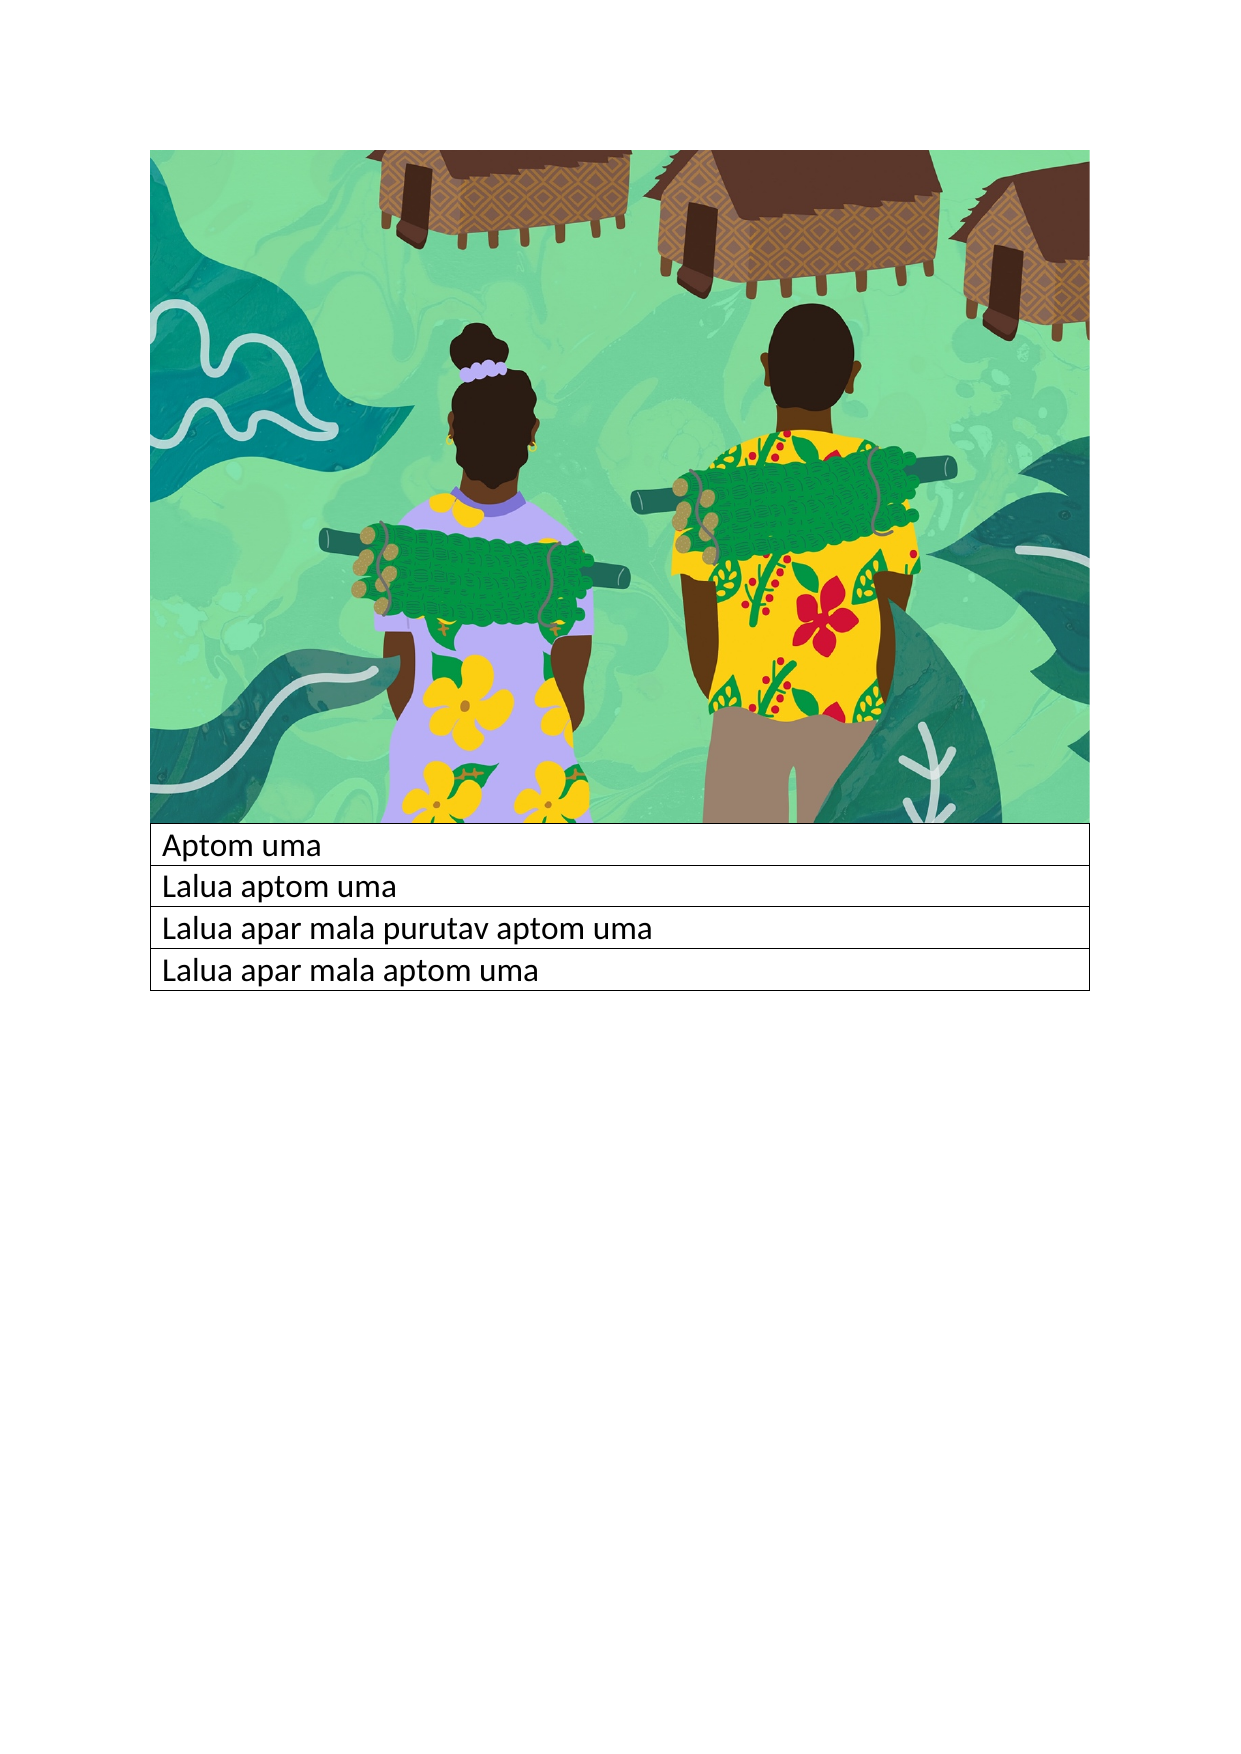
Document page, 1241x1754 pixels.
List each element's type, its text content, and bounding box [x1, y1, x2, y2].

table_header Aptom uma [151, 824, 1089, 864]
picture [150, 150, 1090, 823]
table_cell Lalua apar mala aptom uma [151, 949, 1089, 990]
table_cell Lalua apar mala purutav aptom uma [151, 907, 1089, 948]
table_cell Lalua aptom uma [151, 866, 1089, 906]
